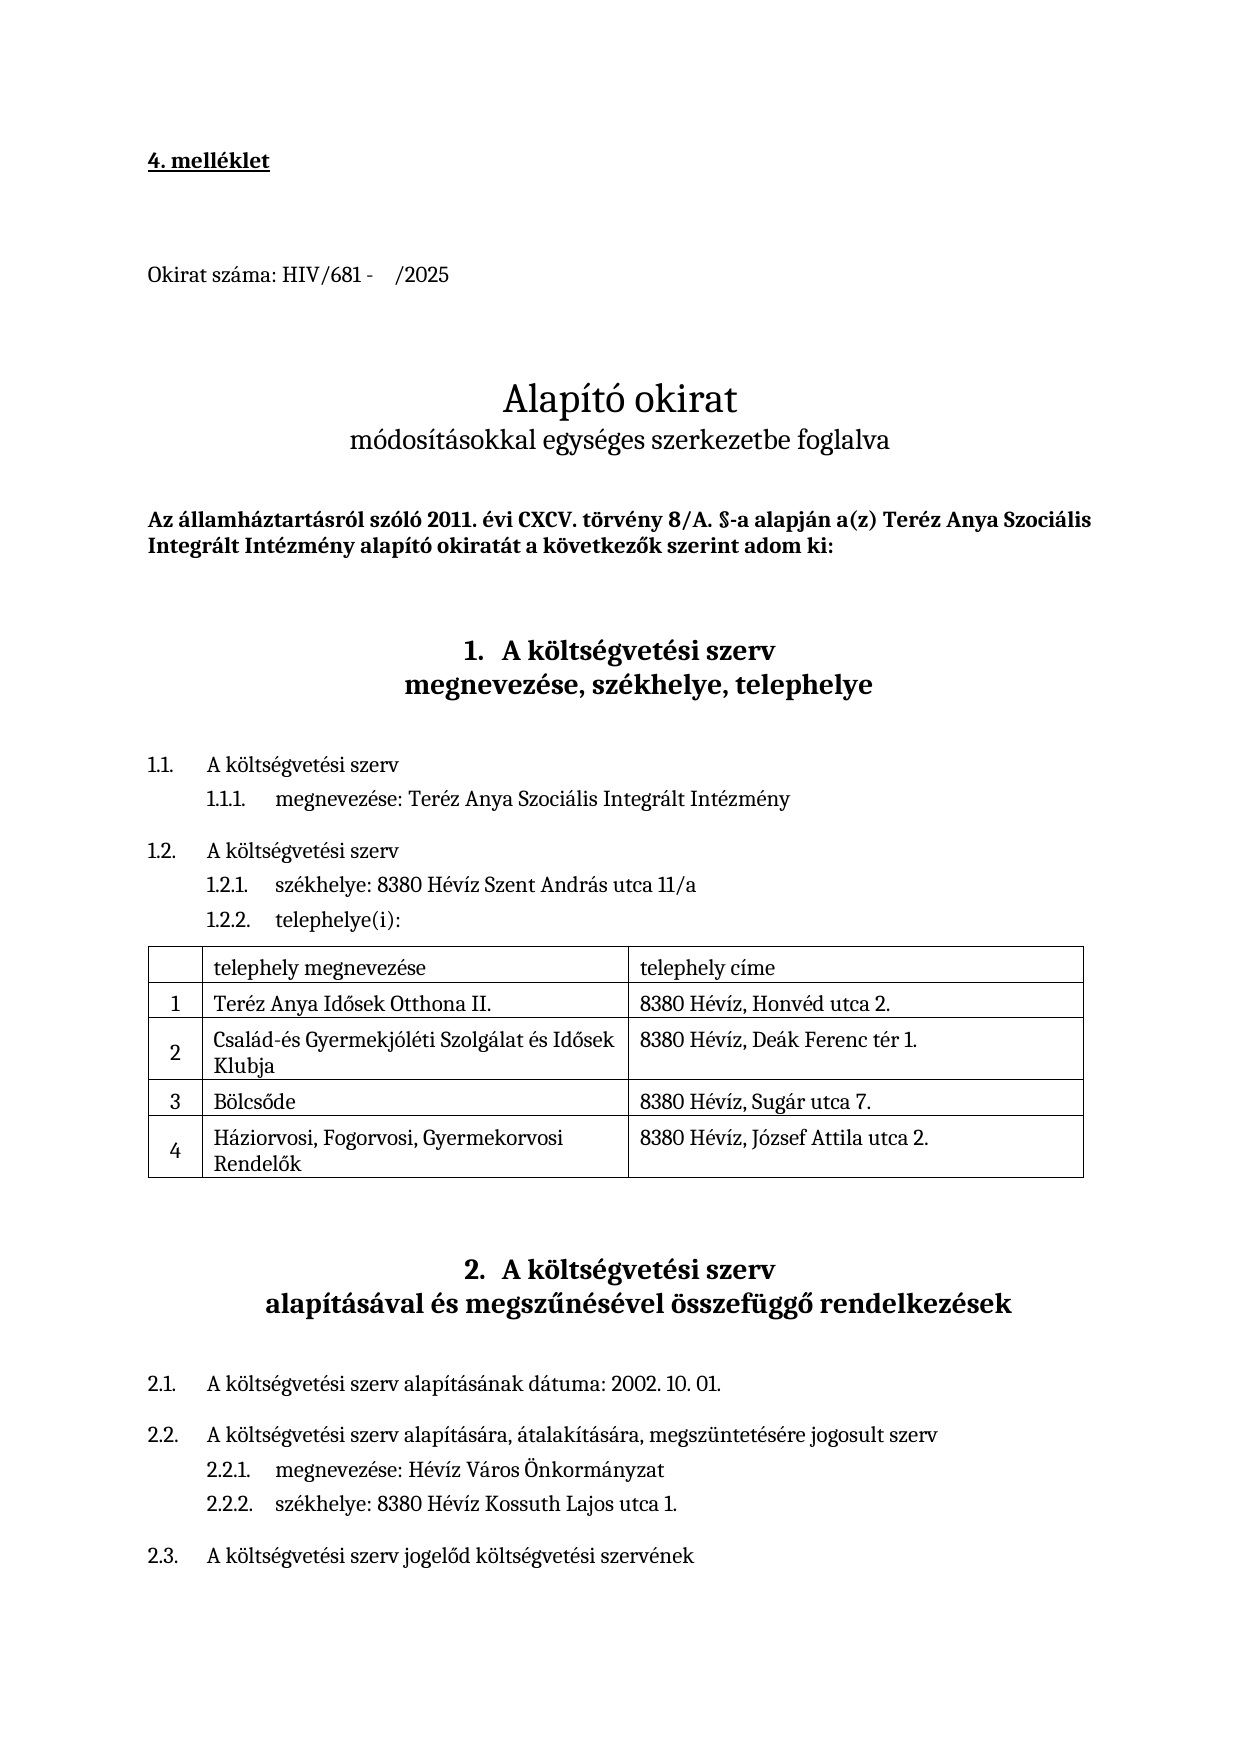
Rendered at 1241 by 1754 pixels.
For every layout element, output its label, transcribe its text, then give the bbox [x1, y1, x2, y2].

list székhelye: 8380 Hévíz Kossuth Lajos utca 1. [207, 1491, 1093, 1517]
list A költségvetési szerv [148, 838, 1093, 864]
table_cell Család-és Gyermekjóléti Szolgálat és Idősek Klubja [203, 1018, 628, 1079]
list A költségvetési szerv alapítására, átalakítására, megszüntetésére jogosult szerv [148, 1422, 1093, 1448]
list A költségvetési szerv alapításának dátuma: 2002. 10. 01. [148, 1370, 1093, 1397]
table_cell 8380 Hévíz, József Attila utca 2. [629, 1116, 1083, 1177]
table_cell Háziorvosi, Fogorvosi, Gyermekorvosi Rendelők [203, 1116, 628, 1177]
table_header telephely címe [629, 947, 1083, 982]
table_cell Teréz Anya Idősek Otthona II. [203, 983, 628, 1017]
table_cell 8380 Hévíz, Deák Ferenc tér 1. [629, 1018, 1083, 1079]
table_cell 1 [149, 983, 202, 1017]
text Okirat száma: HIV/681 - /2025 [148, 261, 1093, 288]
list A költségvetési szerv jogelőd költségvetési szervének [148, 1542, 1093, 1569]
list megnevezése: Teréz Anya Szociális Integrált Intézmény [207, 786, 1093, 813]
table_header [149, 947, 202, 982]
table_cell 8380 Hévíz, Sugár utca 7. [629, 1080, 1083, 1115]
table_cell 8380 Hévíz, Honvéd utca 2. [629, 983, 1083, 1017]
list A költségvetési szerv [148, 752, 1093, 778]
list A költségvetési szerv megnevezése, székhelye, telephelye [148, 634, 1093, 702]
text Az államháztartásról szóló 2011. évi CXCV. törvény 8/A. §-a alapján a(z) Teréz Anya Szociális Integrált Intézmény alapító okiratát a következők szerint adom ki: [148, 507, 1093, 559]
table_cell 4 [149, 1116, 202, 1177]
list telephelye(i): [207, 907, 1093, 933]
table_cell 3 [149, 1080, 202, 1115]
table_cell Bölcsőde [203, 1080, 628, 1115]
table_cell 2 [149, 1018, 202, 1079]
text 4. melléklet [148, 148, 1093, 174]
text Alapító okirat módosításokkal egységes szerkezetbe foglalva [148, 375, 1093, 457]
list székhelye: 8380 Hévíz Szent András utca 11/a [207, 872, 1093, 899]
list A költségvetési szerv alapításával és megszűnésével összefüggő rendelkezések [148, 1253, 1093, 1320]
table_header telephely megnevezése [203, 947, 628, 982]
list megnevezése: Hévíz Város Önkormányzat [207, 1456, 1093, 1483]
